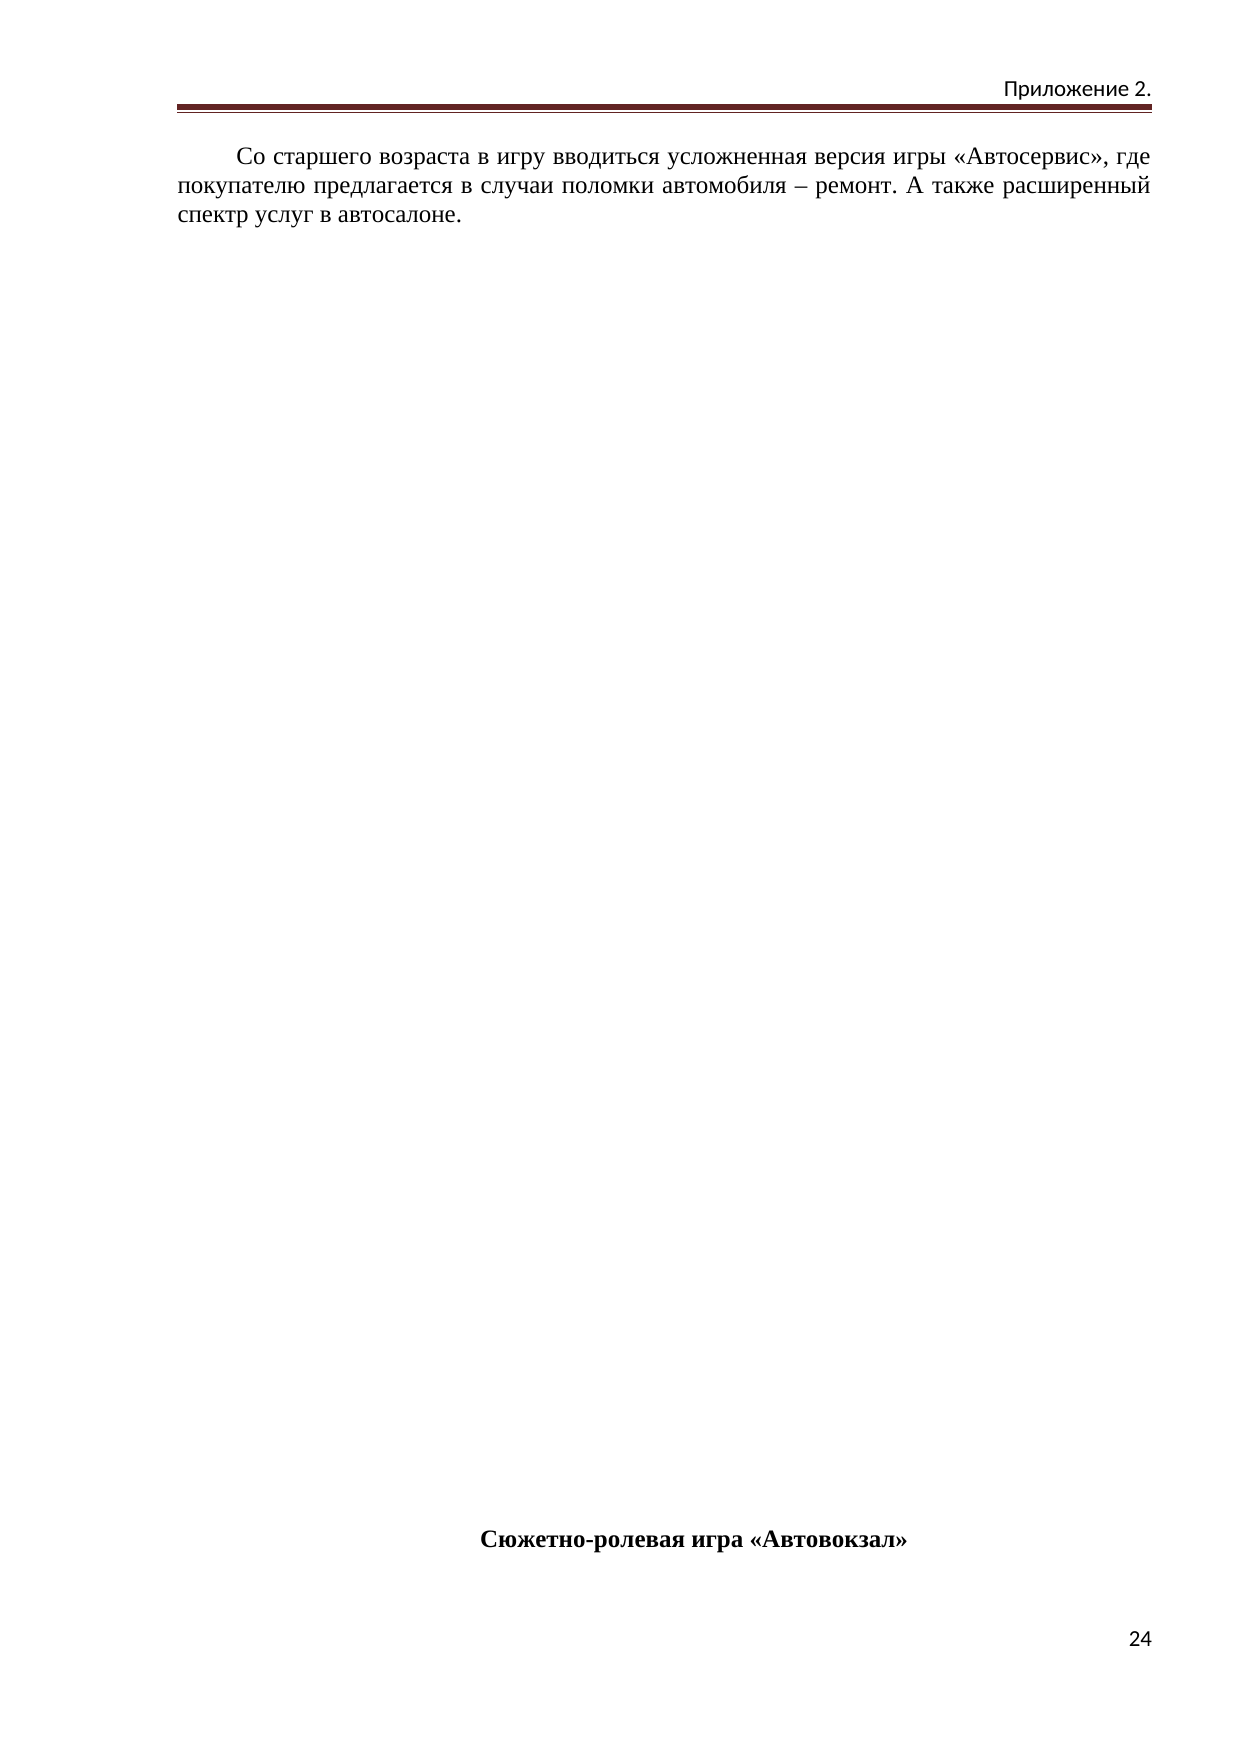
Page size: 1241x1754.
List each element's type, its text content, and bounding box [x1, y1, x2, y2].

text Сюжетно-ролевая игра «Автовокзал» [177, 1524, 1152, 1553]
text Со старшего возраста в игру вводиться усложненная версия игры «Автосервис», где покупателю предлагается в случаи поломки автомобиля – ремонт. А также расширенный спектр услуг в автосалоне. [177, 141, 1152, 227]
